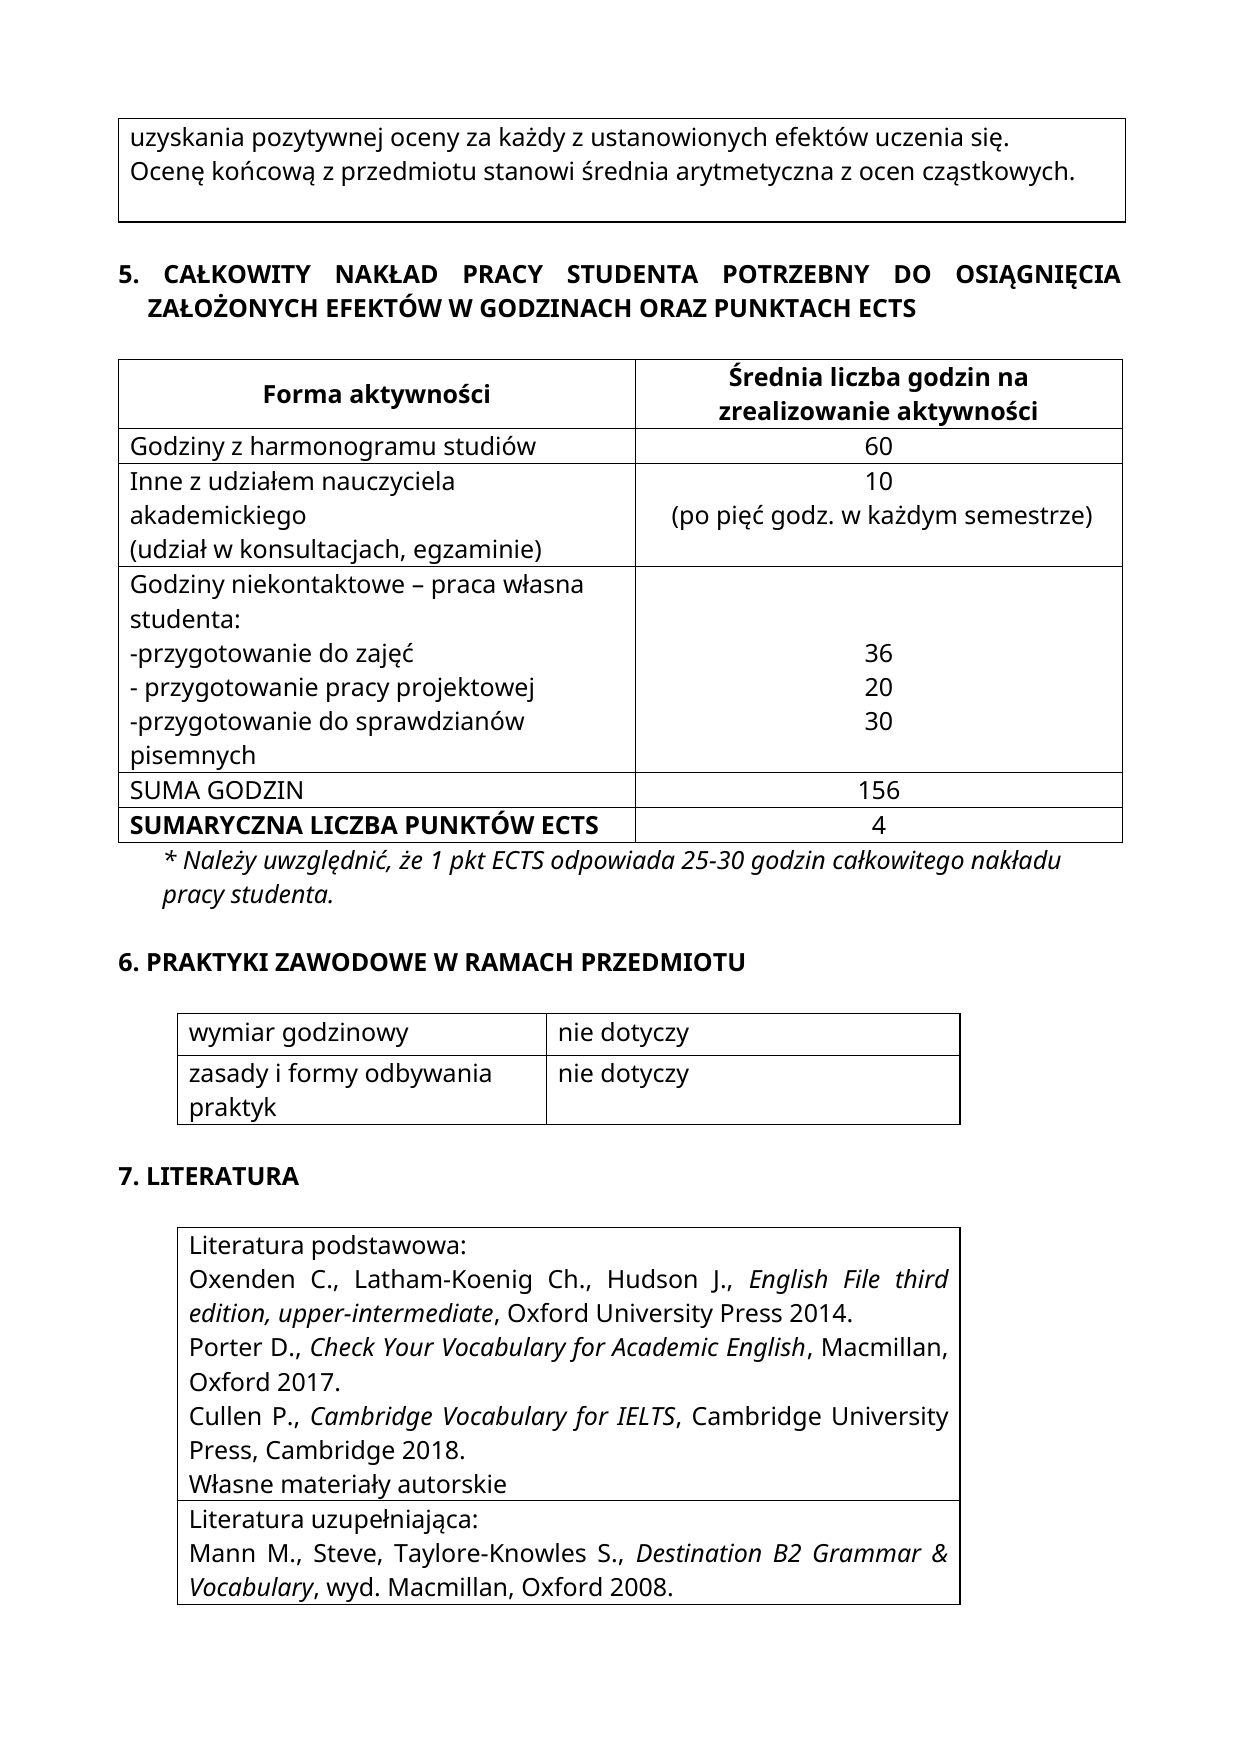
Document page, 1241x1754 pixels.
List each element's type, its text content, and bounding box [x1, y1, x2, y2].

text 6. PRAKTYKI ZAWODOWE W RAMACH PRZEDMIOTU [118, 945, 1122, 979]
table_cell 4 [636, 808, 1122, 842]
table_cell zasady i formy odbywania praktyk [178, 1056, 546, 1124]
text 7. LITERATURA [118, 1159, 1122, 1193]
table_cell SUMARYCZNA LICZBA PUNKTÓW ECTS [119, 808, 635, 842]
table_cell Godziny niekontaktowe – praca własna studenta: -przygotowanie do zajęć - przygotowanie pracy projektowej -przygotowanie do sprawdzianów pisemnych [119, 567, 635, 772]
table_cell 10 (po pięć godz. w każdym semestrze) [636, 464, 1122, 566]
table_cell SUMA GODZIN [119, 773, 635, 807]
table_cell nie dotyczy [547, 1056, 959, 1124]
table_cell 156 [636, 773, 1122, 807]
text 5. CAŁKOWITY NAKŁAD PRACY STUDENTA POTRZEBNY DO OSIĄGNIĘCIA ZAŁOŻONYCH EFEKTÓW W GODZINACH ORAZ PUNKTACH ECTS [118, 256, 1122, 324]
table_cell Inne z udziałem nauczyciela akademickiego (udział w konsultacjach, egzaminie) [119, 464, 635, 566]
table_header wymiar godzinowy [178, 1014, 546, 1054]
table_header nie dotyczy [547, 1014, 959, 1054]
text * Należy uwzględnić, że 1 pkt ECTS odpowiada 25-30 godzin całkowitego nakładu pracy studenta. [162, 843, 1122, 911]
table_cell 60 [636, 429, 1122, 463]
table_cell 36 20 30 [636, 567, 1122, 772]
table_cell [178, 1501, 959, 1604]
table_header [119, 119, 1125, 221]
table_header Literatura podstawowa: Oxenden C., Latham-Koenig Ch., Hudson J., English File third edition, upper-intermediate, Oxford University Press 2014. Porter D., Check Your Vocabulary for Academic English, Macmillan, Oxford 2017. Cullen P., Cambridge Vocabulary for IELTS, Cambridge University Press, Cambridge 2018. Własne materiały autorskie [178, 1228, 959, 1500]
table_cell Godziny z harmonogramu studiów [119, 429, 635, 463]
table_header Forma aktywności [119, 360, 635, 428]
table_header Średnia liczba godzin na zrealizowanie aktywności [636, 360, 1122, 428]
